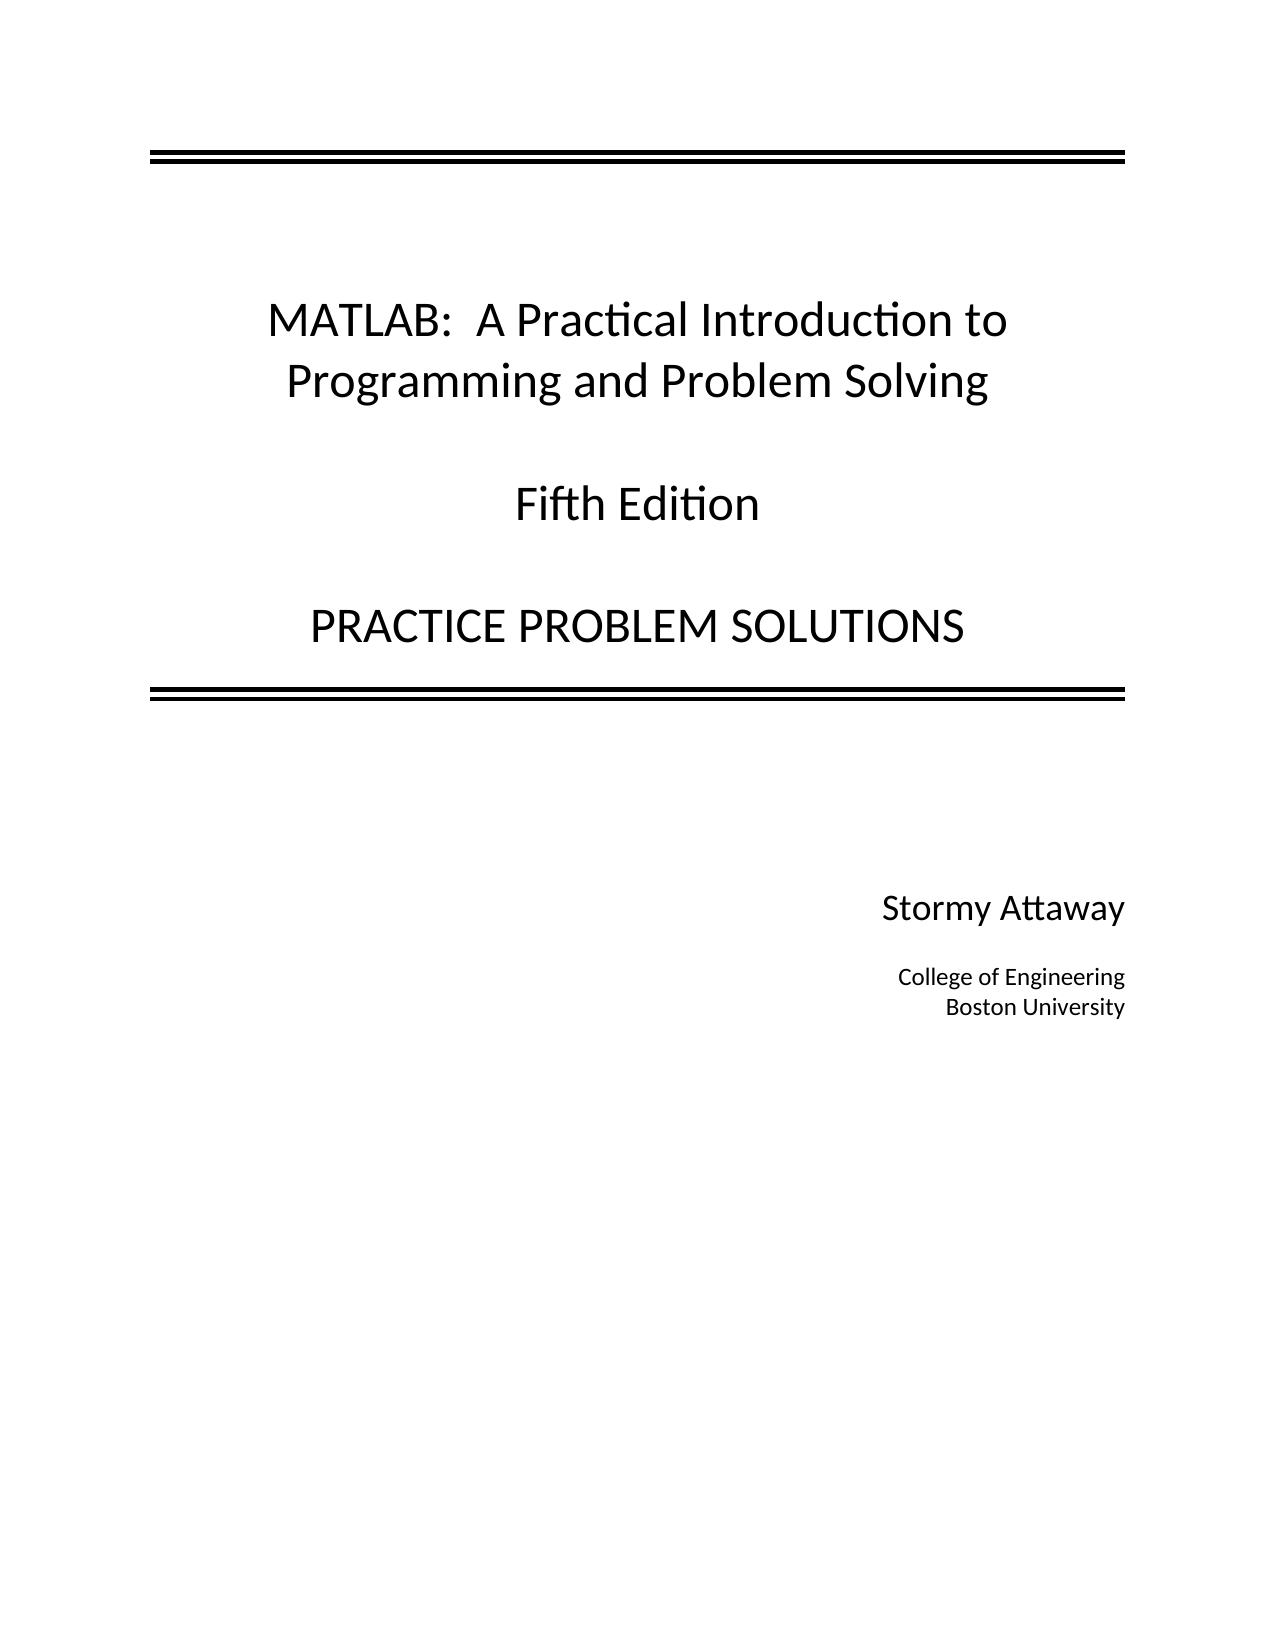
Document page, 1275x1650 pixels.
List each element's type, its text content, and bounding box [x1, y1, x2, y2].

text MATLAB: A Practical Introduction to Programming and Problem Solving [150, 288, 1125, 410]
text Boston University [150, 991, 1125, 1022]
text College of Engineering [150, 961, 1125, 991]
text Fifth Edition [150, 471, 1125, 532]
text Stormy Attaway [150, 884, 1125, 930]
text PRACTICE PROBLEM SOLUTIONS [150, 593, 1125, 654]
